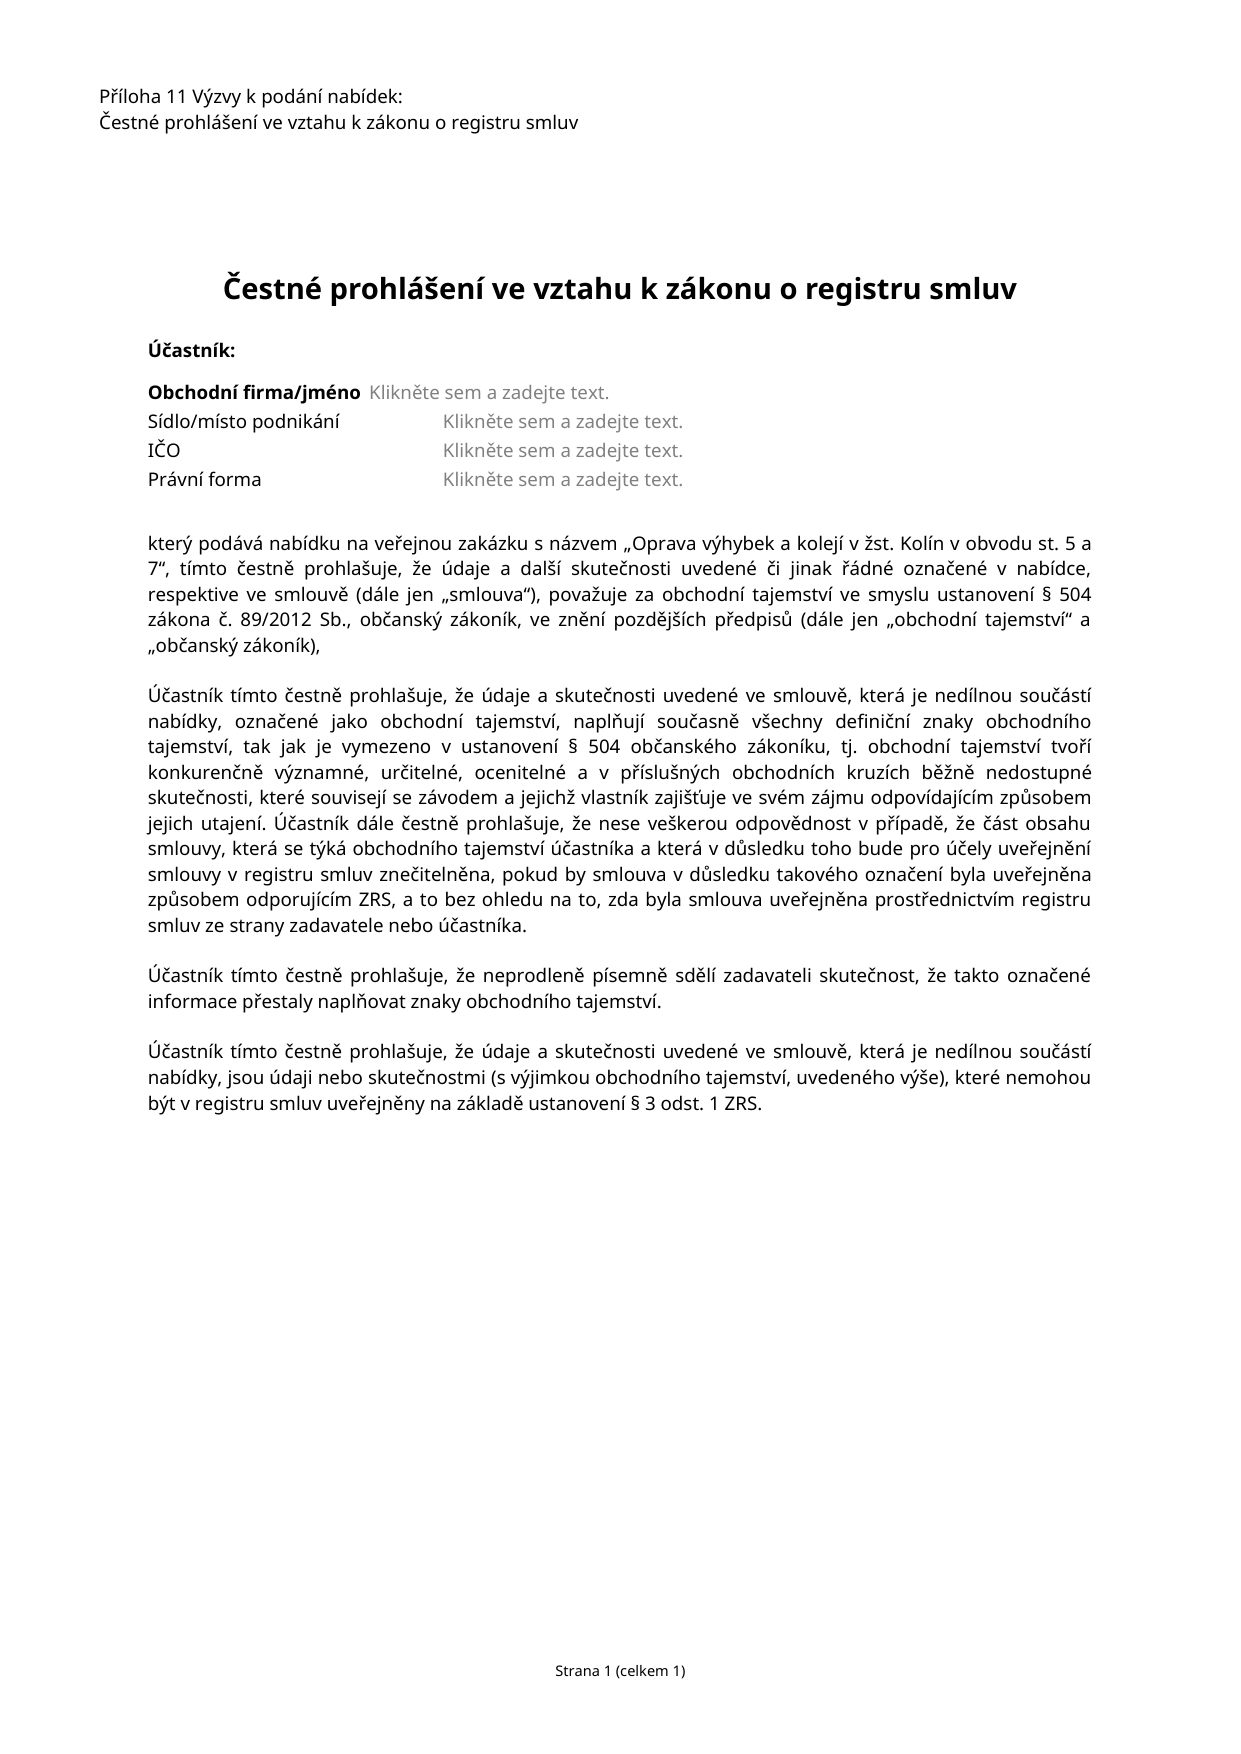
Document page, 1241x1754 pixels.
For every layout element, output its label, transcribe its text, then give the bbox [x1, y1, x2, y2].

text Sídlo/místo podnikání [148, 405, 1093, 434]
title Čestné prohlášení ve vztahu k zákonu o registru smluv [148, 268, 1093, 308]
text Účastník tímto čestně prohlašuje, že údaje a skutečnosti uvedené ve smlouvě, která je nedílnou součástí nabídky, jsou údaji nebo skutečnostmi (s výjimkou obchodního tajemství, uvedeného výše), které nemohou být v registru smluv uveřejněny na základě ustanovení § 3 odst. 1 ZRS. [148, 1039, 1093, 1115]
text Účastník: [148, 333, 1093, 364]
text který podává nabídku na veřejnou zakázku s názvem „Oprava výhybek a kolejí v žst. Kolín v obvodu st. 5 a 7“, tímto čestně prohlašuje, že údaje a další skutečnosti uvedené či jinak řádné označené v nabídce, respektive ve smlouvě (dále jen „smlouva“), považuje za obchodní tajemství ve smyslu ustanovení § 504 zákona č. 89/2012 Sb., občanský zákoník, ve znění pozdějších předpisů (dále jen „obchodní tajemství“ a „občanský zákoník), [148, 530, 1093, 658]
text IČO [148, 434, 1093, 463]
text Účastník tímto čestně prohlašuje, že údaje a skutečnosti uvedené ve smlouvě, která je nedílnou součástí nabídky, označené jako obchodní tajemství, naplňují současně všechny definiční znaky obchodního tajemství, tak jak je vymezeno v ustanovení § 504 občanského zákoníku, tj. obchodní tajemství tvoří konkurenčně významné, určitelné, ocenitelné a v příslušných obchodních kruzích běžně nedostupné skutečnosti, které souvisejí se závodem a jejichž vlastník zajišťuje ve svém zájmu odpovídajícím způsobem jejich utajení. Účastník dále čestně prohlašuje, že nese veškerou odpovědnost v případě, že část obsahu smlouvy, která se týká obchodního tajemství účastníka a která v důsledku toho bude pro účely uveřejnění smlouvy v registru smluv znečitelněna, pokud by smlouva v důsledku takového označení byla uveřejněna způsobem odporujícím ZRS, a to bez ohledu na to, zda byla smlouva uveřejněna prostřednictvím registru smluv ze strany zadavatele nebo účastníka. [148, 683, 1093, 938]
text Účastník tímto čestně prohlašuje, že neprodleně písemně sdělí zadavateli skutečnost, že takto označené informace přestaly naplňovat znaky obchodního tajemství. [148, 963, 1093, 1014]
text Obchodní firma/jméno [148, 376, 1093, 405]
text Právní forma [148, 463, 1093, 492]
